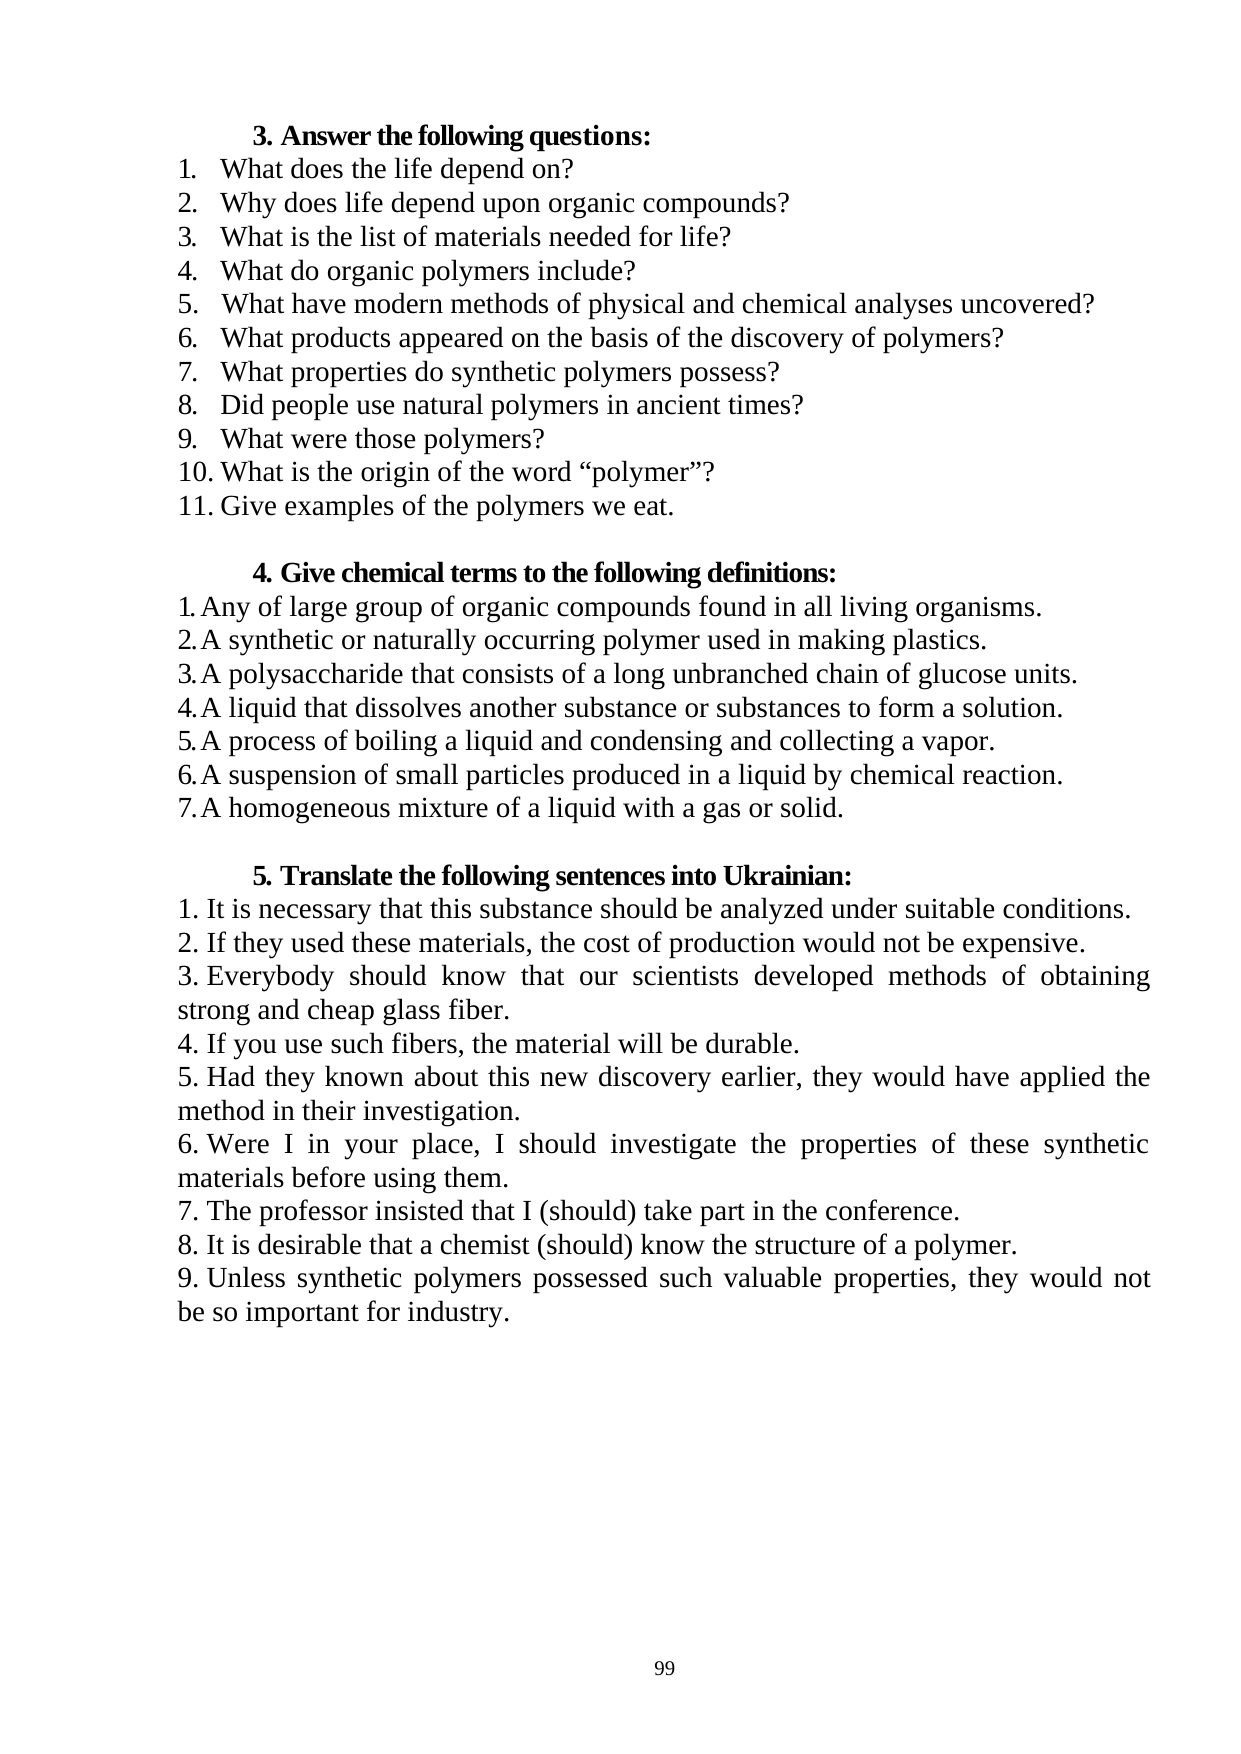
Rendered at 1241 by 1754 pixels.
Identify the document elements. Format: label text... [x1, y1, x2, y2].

text 3. Everybody should know that our scientists developed methods of obtaining strong and cheap glass fiber. [177, 958, 1151, 1025]
text 2. If they used these materials, the cost of production would not be expensive. [177, 925, 1150, 958]
list Did people use natural polymers in ancient times? [178, 387, 1152, 421]
list What were those polymers? [178, 421, 1152, 454]
list What does the life depend on? [177, 152, 1152, 185]
list A homogeneous mixture of a liquid with a gas or solid. [177, 791, 1152, 824]
text nswer the following questions: [220, 118, 1152, 152]
text 5. What have modern methods of physical and chemical analyses uncovered? [177, 286, 1152, 320]
text 7. The professor insisted that I (should) take part in the conference. [177, 1193, 1152, 1227]
list A process of boiling a liquid and condensing and collecting a vapor. [177, 723, 1152, 757]
list A synthetic or naturally occurring polymer used in making plastics. [177, 622, 1152, 656]
list A polysaccharide that consists of a long unbranched chain of glucose units. [177, 656, 1152, 690]
list Any of large group of organic compounds found in all living organisms. [177, 589, 1152, 622]
list A liquid that dissolves another substance or substances to form a solution. [177, 690, 1152, 723]
list What is the list of materials needed for life? [177, 219, 1152, 252]
text 8. It is desirable that a chemist (should) know the structure of a polymer. [177, 1227, 1152, 1261]
text 5. Had they known about this new discovery earlier, they would have applied the method in their investigation. [177, 1059, 1152, 1126]
list Give examples of the polymers we eat. [178, 488, 1152, 522]
text 6. Were I in your place, I should investigate the properties of these synthetic materials before using them. [177, 1126, 1151, 1193]
text 4. If you use such fibers, the material will be durable. [177, 1026, 1152, 1059]
list A suspension of small particles produced in a liquid by chemical reaction. [177, 757, 1152, 791]
list What is the origin of the word “polymer”? [178, 454, 1152, 488]
text 4. Give chemical terms to the following definitions: [178, 555, 1152, 589]
list What do organic polymers include? [177, 253, 1152, 286]
text 5. Translate the following sentences into Ukrainian: [177, 858, 1152, 891]
list What properties do synthetic polymers possess? [178, 354, 1152, 387]
text 9. Unless synthetic polymers possessed such valuable properties, they would not be so important for industry. [177, 1261, 1152, 1328]
list Why does life depend upon organic compounds? [177, 185, 1152, 219]
list What products appeared on the basis of the discovery of polymers? [178, 320, 1152, 354]
text 1. It is necessary that this substance should be analyzed under suitable conditions. [177, 891, 1151, 925]
